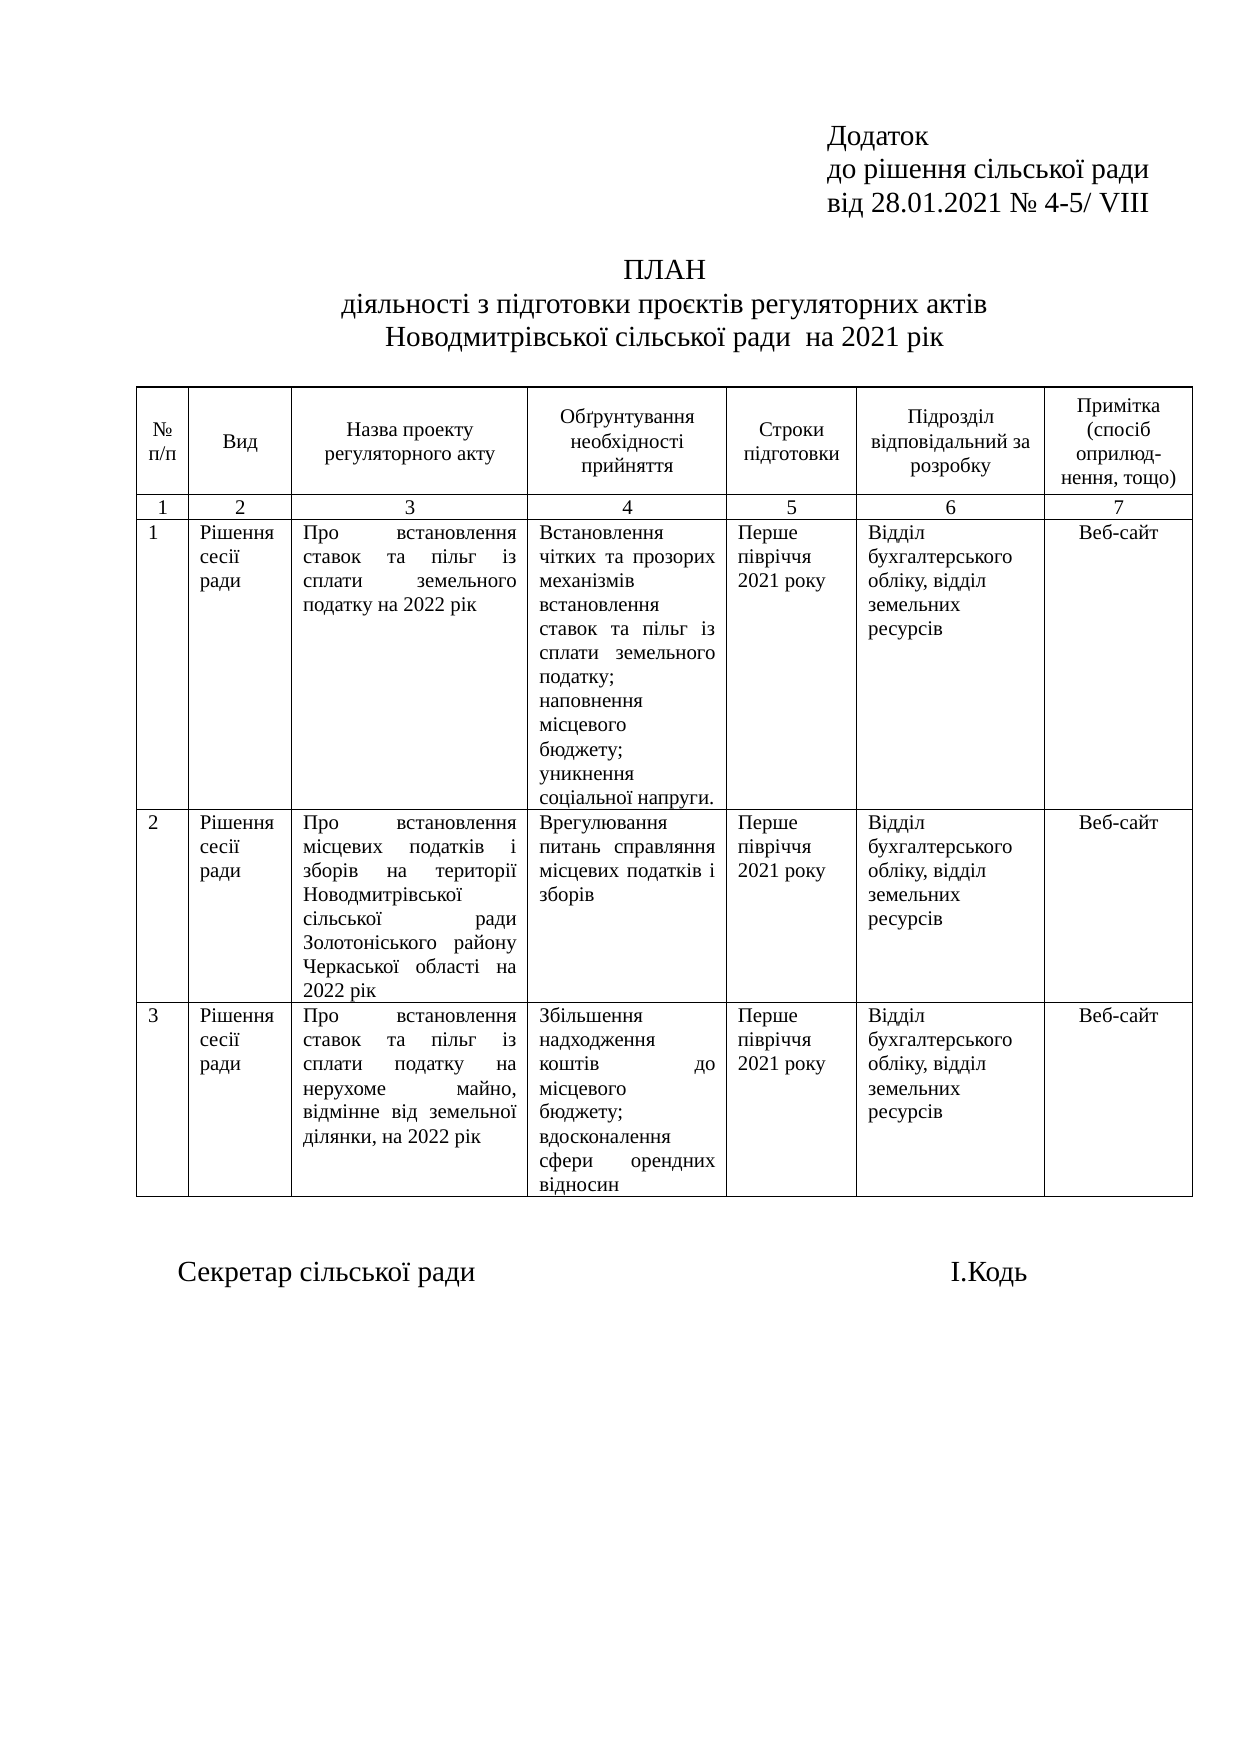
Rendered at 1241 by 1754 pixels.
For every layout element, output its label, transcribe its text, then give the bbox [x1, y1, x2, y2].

table_cell 1 [137, 495, 188, 519]
table_cell 7 [1045, 495, 1192, 519]
table_cell Про встановлення ставок та пільг із сплати земельного податку на 2022 рік [292, 520, 527, 809]
table_cell Встановлення чітких та прозорих механізмів встановлення ставок та пільг із сплати земельного податку; наповнення місцевого бюджету; уникнення соціальної напруги. [528, 520, 726, 809]
table_cell Перше півріччя 2021 року [727, 520, 856, 809]
table_cell Веб-сайт [1045, 810, 1192, 1002]
table_cell Рішення сесії ради [189, 520, 291, 809]
table_cell Рішення сесії ради [189, 810, 291, 1002]
text діяльності з підготовки проєктів регуляторних актів [177, 286, 1152, 319]
text Секретар сільської ради І.Кодь [177, 1254, 1152, 1288]
table_header Назва проекту регуляторного акту [292, 388, 527, 494]
table_cell Веб-сайт [1045, 520, 1192, 809]
text до рішення сільської ради [827, 152, 1152, 185]
table_header Підрозділ відповідальний за розробку [857, 388, 1044, 494]
table_cell Веб-сайт [1045, 1003, 1192, 1196]
table_header Примітка (спосіб оприлюд-нення, тощо) [1045, 388, 1192, 494]
text Новодмитрівської сільської ради на 2021 рік [177, 319, 1152, 353]
table_cell Відділ бухгалтерського обліку, відділ земельних ресурсів [857, 810, 1044, 1002]
table_cell Перше півріччя 2021 року [727, 1003, 856, 1196]
table_cell 1 [137, 520, 188, 809]
text Додаток [827, 118, 1152, 152]
table_header Строки підготовки [727, 388, 856, 494]
table_cell 3 [292, 495, 527, 519]
table_cell Рішення сесії ради [189, 1003, 291, 1196]
table_cell Перше півріччя 2021 року [727, 810, 856, 1002]
table_cell 6 [857, 495, 1044, 519]
table_cell 2 [189, 495, 291, 519]
text ПлаН [177, 252, 1152, 286]
table_cell 3 [137, 1003, 188, 1196]
table_header Вид [189, 388, 291, 494]
table_cell Відділ бухгалтерського обліку, відділ земельних ресурсів [857, 1003, 1044, 1196]
table_cell 4 [528, 495, 726, 519]
table_cell Відділ бухгалтерського обліку, відділ земельних ресурсів [857, 520, 1044, 809]
text від 28.01.2021 № 4-5/ VІІІ [827, 185, 1152, 219]
table_cell Врегулювання питань справляння місцевих податків і зборів [528, 810, 726, 1002]
table_cell 2 [137, 810, 188, 1002]
table_cell Про встановлення ставок та пільг із сплати податку на нерухоме майно, відмінне від земельної ділянки, на 2022 рік [292, 1003, 527, 1196]
table_cell Про встановлення місцевих податків і зборів на території Новодмитрівської сільської ради Золотоніського району Черкаської області на 2022 рік [292, 810, 527, 1002]
table_cell 5 [727, 495, 856, 519]
table_header № п/п [137, 388, 188, 494]
table_header Обґрунтування необхідності прийняття [528, 388, 726, 494]
table_cell Збільшення надходження коштів до місцевого бюджету; вдосконалення сфери орендних відносин [528, 1003, 726, 1196]
